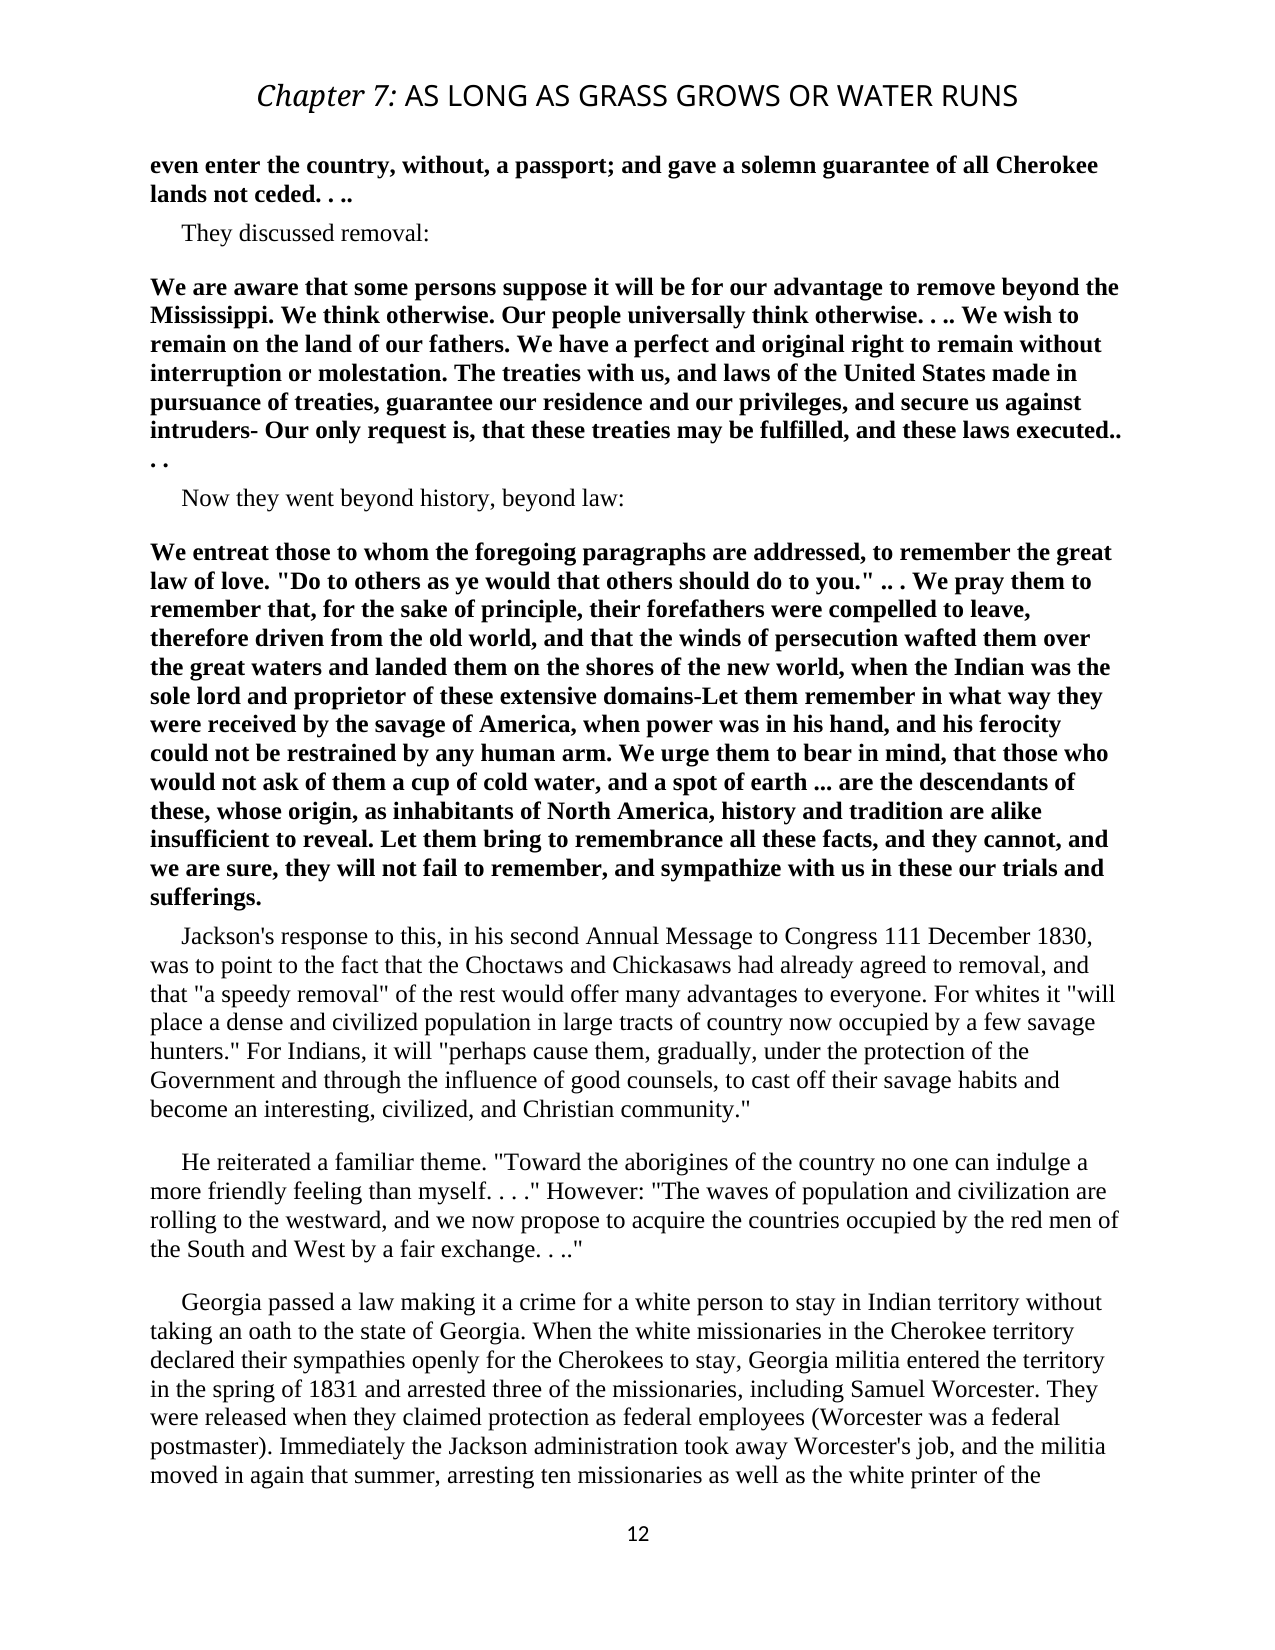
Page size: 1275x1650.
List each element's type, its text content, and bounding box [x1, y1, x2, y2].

text We entreat those to whom the foregoing paragraphs are addressed, to remember the great law of love. "Do to others as ye would that others should do to you." .. . We pray them to remember that, for the sake of principle, their forefathers were compelled to leave, therefore driven from the old world, and that the winds of persecution wafted them over the great waters and landed them on the shores of the new world, when the Indian was the sole lord and proprietor of these extensive domains-Let them remember in what way they were received by the savage of America, when power was in his hand, and his ferocity could not be restrained by any human arm. We urge them to bear in mind, that those who would not ask of them a cup of cold water, and a spot of earth ... are the descendants of these, whose origin, as inhabitants of North America, history and tradition are alike insufficient to reveal. Let them bring to remembrance all these facts, and they cannot, and we are sure, they will not fail to remember, and sympathize with us in these our trials and sufferings. [150, 537, 1125, 911]
text We are aware that some persons suppose it will be for our advantage to remove beyond the Mississippi. We think otherwise. Our people universally think otherwise. . .. We wish to remain on the land of our fathers. We have a perfect and original right to remain without interruption or molestation. The treaties with us, and laws of the United States made in pursuance of treaties, guarantee our residence and our privileges, and secure us against intruders- Our only request is, that these treaties may be fulfilled, and these laws executed.. . . [150, 272, 1125, 473]
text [150, 1287, 1125, 1489]
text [150, 150, 1125, 207]
text Now they went beyond history, beyond law: [150, 483, 1125, 512]
text He reiterated a familiar theme. "Toward the aborigines of the country no one can indulge a more friendly feeling than myself. . . ." However: "The waves of population and civilization are rolling to the westward, and we now propose to acquire the countries occupied by the red men of the South and West by a fair exchange. . .." [150, 1147, 1125, 1262]
text Jackson's response to this, in his second Annual Message to Congress 111 December 1830, was to point to the fact that the Choctaws and Chickasaws had already agreed to removal, and that "a speedy removal" of the rest would offer many advantages to everyone. For whites it "will place a dense and civilized population in large tracts of country now occupied by a few savage hunters." For Indians, it will "perhaps cause them, gradually, under the protection of the Government and through the influence of good counsels, to cast off their savage habits and become an interesting, civilized, and Christian community." [150, 921, 1125, 1122]
text They discussed removal: [150, 218, 1125, 247]
